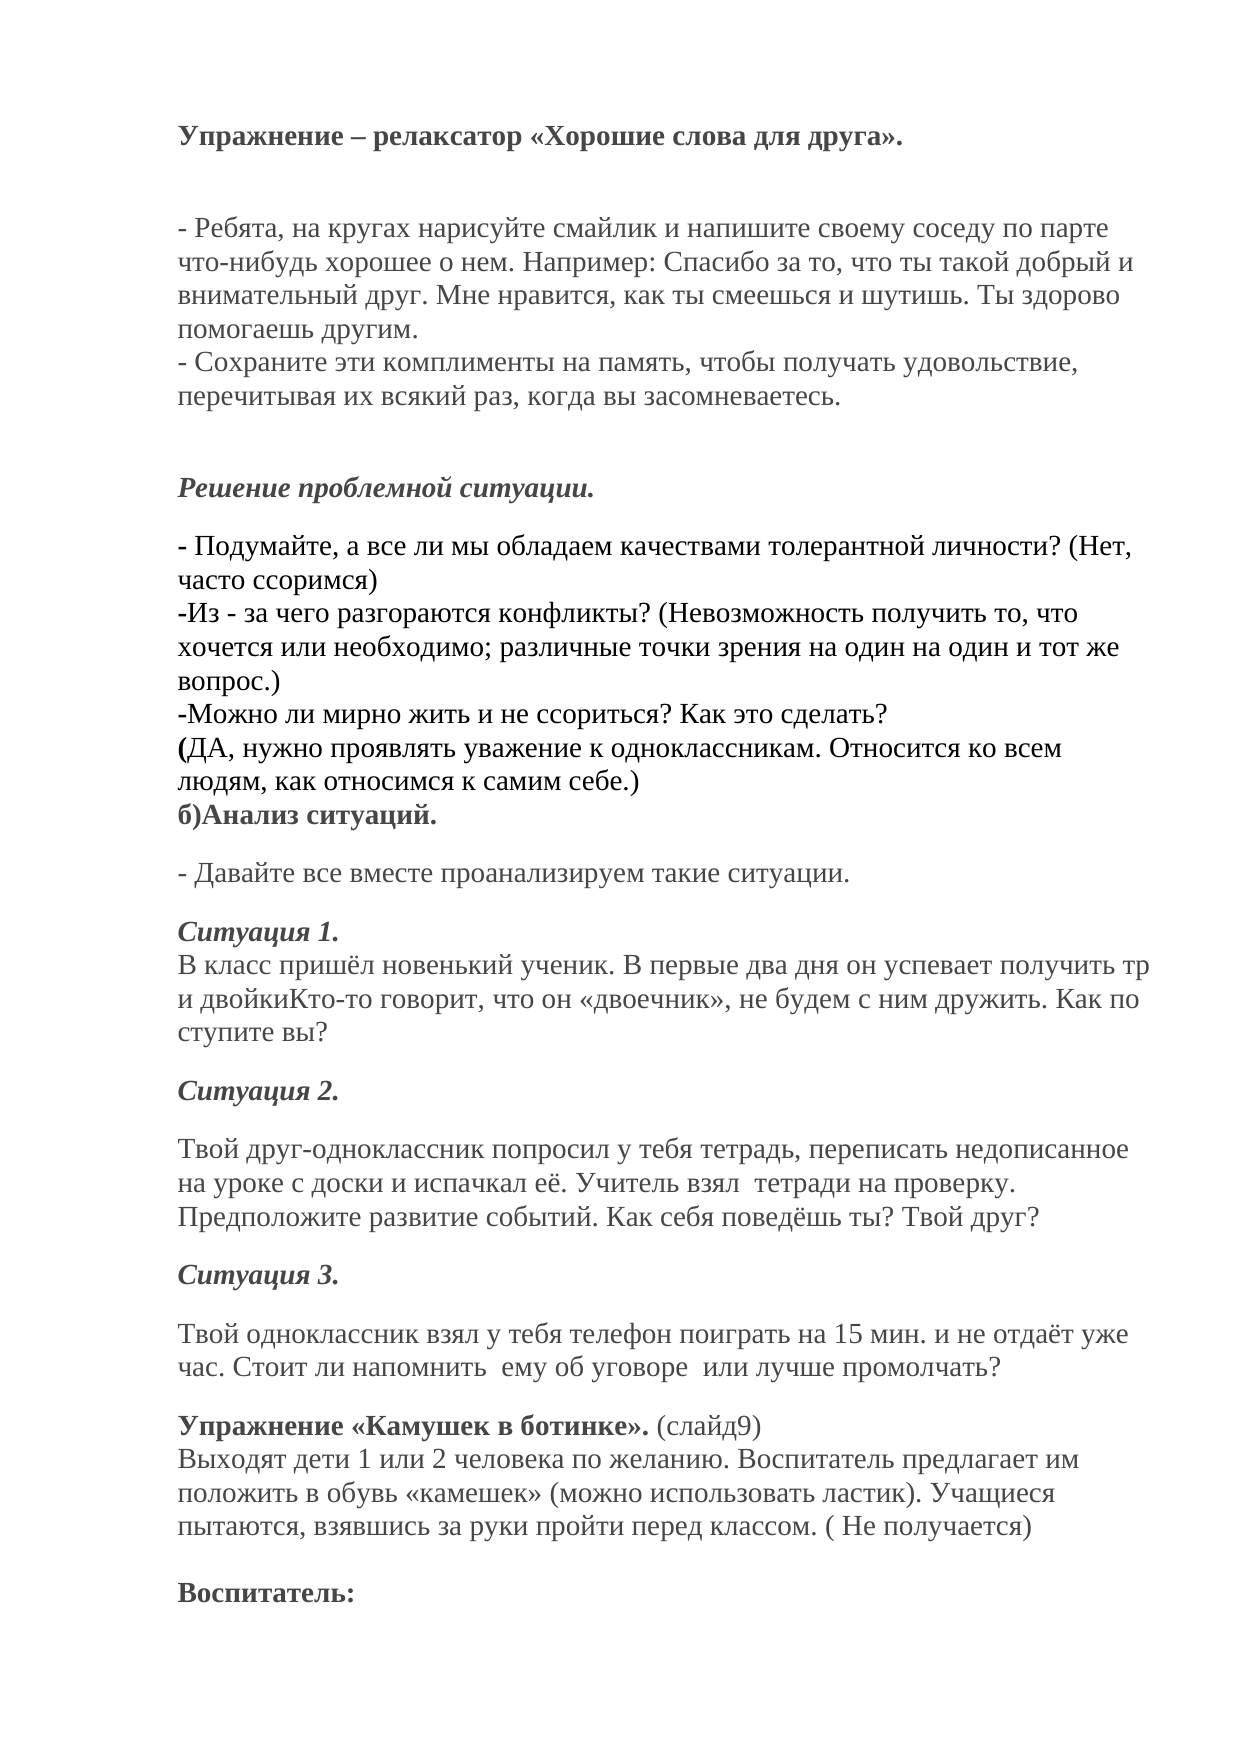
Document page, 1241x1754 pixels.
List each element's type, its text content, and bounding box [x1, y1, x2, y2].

text Упражнение – релаксатор «Хорошие слова для друга». [177, 118, 1152, 152]
text Твой друг-одноклассник попросил у тебя тетрадь, переписать недописанное на уроке с доски и испачкал её. Учитель взял тетради на проверку. Предположите развитие событий. Как себя поведёшь ты? Твой друг? [177, 1132, 1152, 1232]
text -Можно ли мирно жить и не ссориться? Как это сделать? [177, 696, 1152, 730]
text Ситуация 1. В класс пришёл новенький ученик. В первые два дня он успевает получить три двойкиКто-то говорит, что он «двоечник», не будем с ним дружить. Как поступите вы? [177, 914, 1152, 1048]
text Решение проблемной ситуации. [177, 436, 1152, 503]
text (ДА, нужно проявлять уважение к одноклассникам. Относится ко всем людям, как относимся к самим себе.) [177, 730, 1152, 797]
text Ситуация 3. [177, 1257, 1152, 1291]
text Твой одноклассник взял у тебя телефон поиграть на 15 мин. и не отдаёт уже час. Стоит ли напомнить ему об уговоре или лучше промолчать? [177, 1316, 1152, 1383]
text Упражнение «Камушек в ботинке». (слайд9) Выходят дети 1 или 2 человека по желанию. Воспитатель предлагает им положить в обувь «камешек» (можно использовать ластик). Учащиеся пытаются, взявшись за руки пройти перед классом. ( Не получается) [177, 1408, 1152, 1542]
text - Давайте все вместе проанализируем такие ситуации. [177, 855, 1152, 889]
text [177, 1542, 1152, 1609]
text -Из - за чего разгораются конфликты? (Невозможность получить то, что хочется или необходимо; различные точки зрения на один на один и тот же вопрос.) [177, 596, 1152, 696]
text - Подумайте, а все ли мы обладаем качествами толерантной личности? (Нет, часто ссоримся) [177, 528, 1152, 596]
text Ситуация 2. [177, 1073, 1152, 1107]
text б)Анализ ситуаций. [177, 797, 1152, 830]
text - Ребята, на кругах нарисуйте смайлик и напишите своему соседу по парте что-нибудь хорошее о нем. Например: Спасибо за то, что ты такой добрый и внимательный друг. Мне нравится, как ты смеешься и шутишь. Ты здорово помогаешь другим. - Сохраните эти комплименты на память, чтобы получать удовольствие, перечитывая их всякий раз, когда вы засомневаетесь. [177, 177, 1152, 411]
